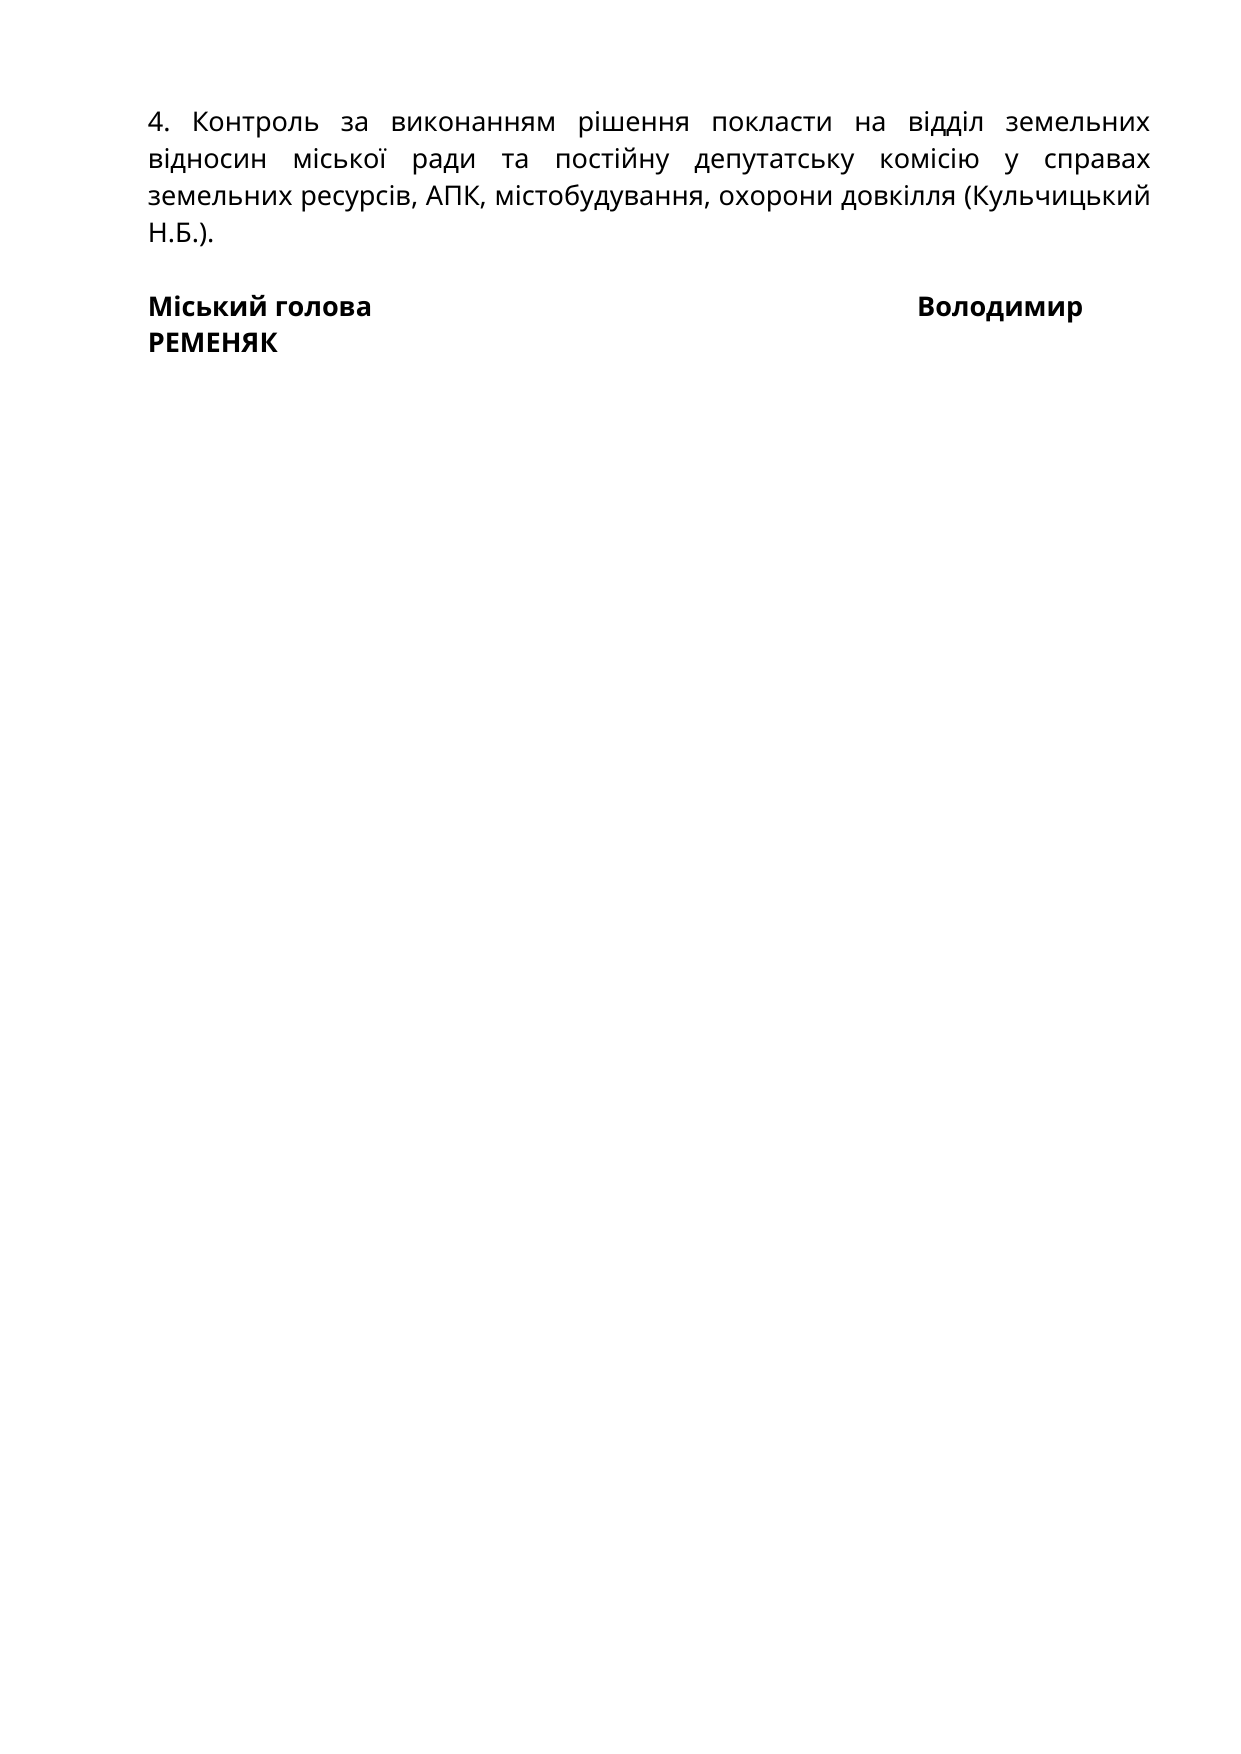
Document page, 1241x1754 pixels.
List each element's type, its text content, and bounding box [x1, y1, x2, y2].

text Міський голова Володимир РЕМЕНЯК [148, 287, 1152, 361]
text 4. Контроль за виконанням рішення покласти на відділ земельних відносин міської ради та постійну депутатську комісію у справах земельних ресурсів, АПК, містобудування, охорони довкілля (Кульчицький Н.Б.). [148, 103, 1152, 250]
